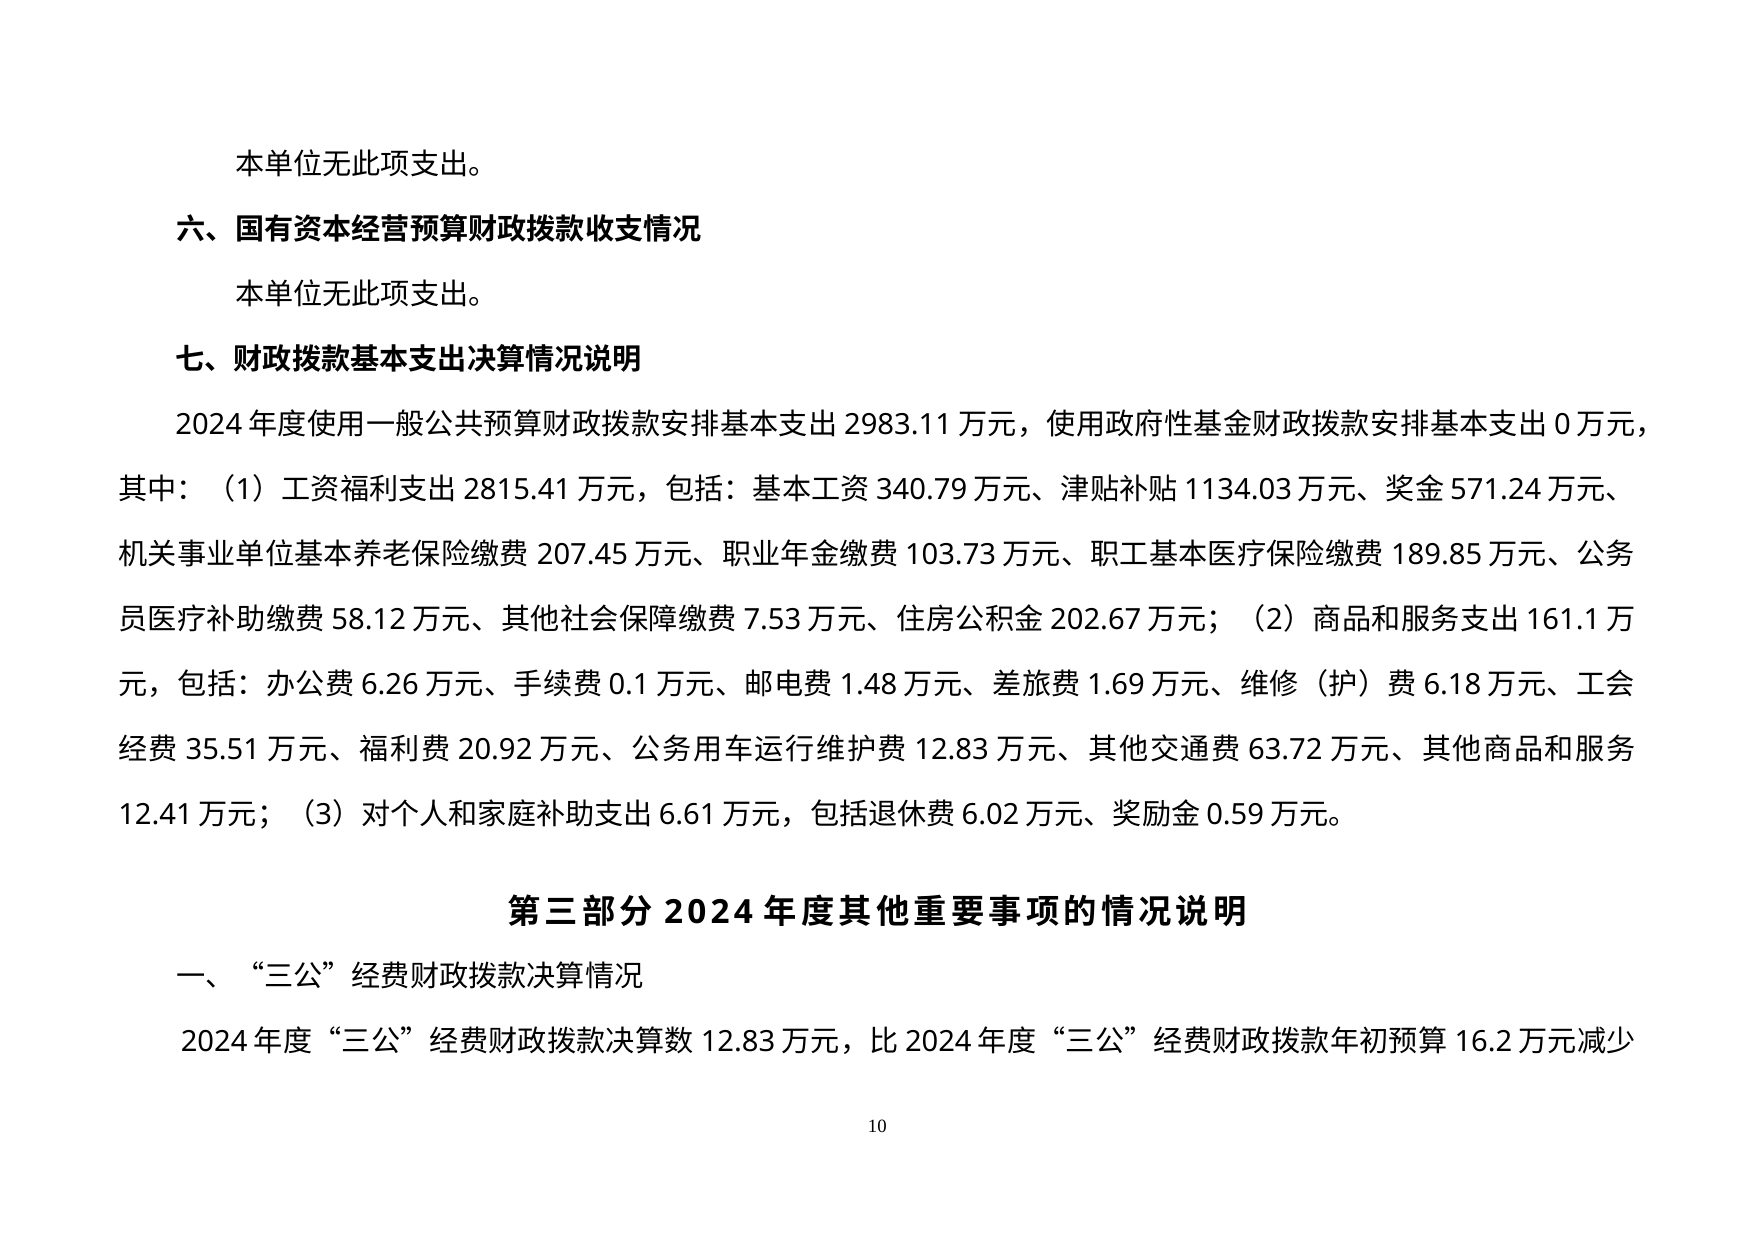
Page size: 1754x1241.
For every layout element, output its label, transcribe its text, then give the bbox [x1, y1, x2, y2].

text 本单位无此项支出。 [118, 259, 1636, 324]
text 第三部分2024年度其他重要事项的情况说明 [118, 877, 1636, 942]
text 2024年度使用一般公共预算财政拨款安排基本支出2983.11万元，使用政府性基金财政拨款安排基本支出0万元，其中：（1）工资福利支出2815.41万元，包括：基本工资340.79万元、津贴补贴1134.03万元、奖金571.24万元、机关事业单位基本养老保险缴费207.45万元、职业年金缴费103.73万元、职工基本医疗保险缴费189.85万元、公务员医疗补助缴费58.12万元、其他社会保障缴费7.53万元、住房公积金202.67万元；（2）商品和服务支出161.1万元，包括：办公费6.26万元、手续费0.1万元、邮电费1.48万元、差旅费1.69万元、维修（护）费6.18万元、工会经费35.51万元、福利费20.92万元、公务用车运行维护费12.83万元、其他交通费63.72万元、其他商品和服务12.41万元；（3）对个人和家庭补助支出6.61万元，包括退休费6.02万元、奖励金0.59万元。 [118, 389, 1636, 844]
text 六、国有资本经营预算财政拨款收支情况 [118, 194, 1636, 259]
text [118, 1007, 1636, 1072]
text 本单位无此项支出。 [118, 129, 1636, 194]
text 一、“三公”经费财政拨款决算情况 [118, 942, 1636, 1007]
text 七、财政拨款基本支出决算情况说明 [118, 324, 1636, 389]
